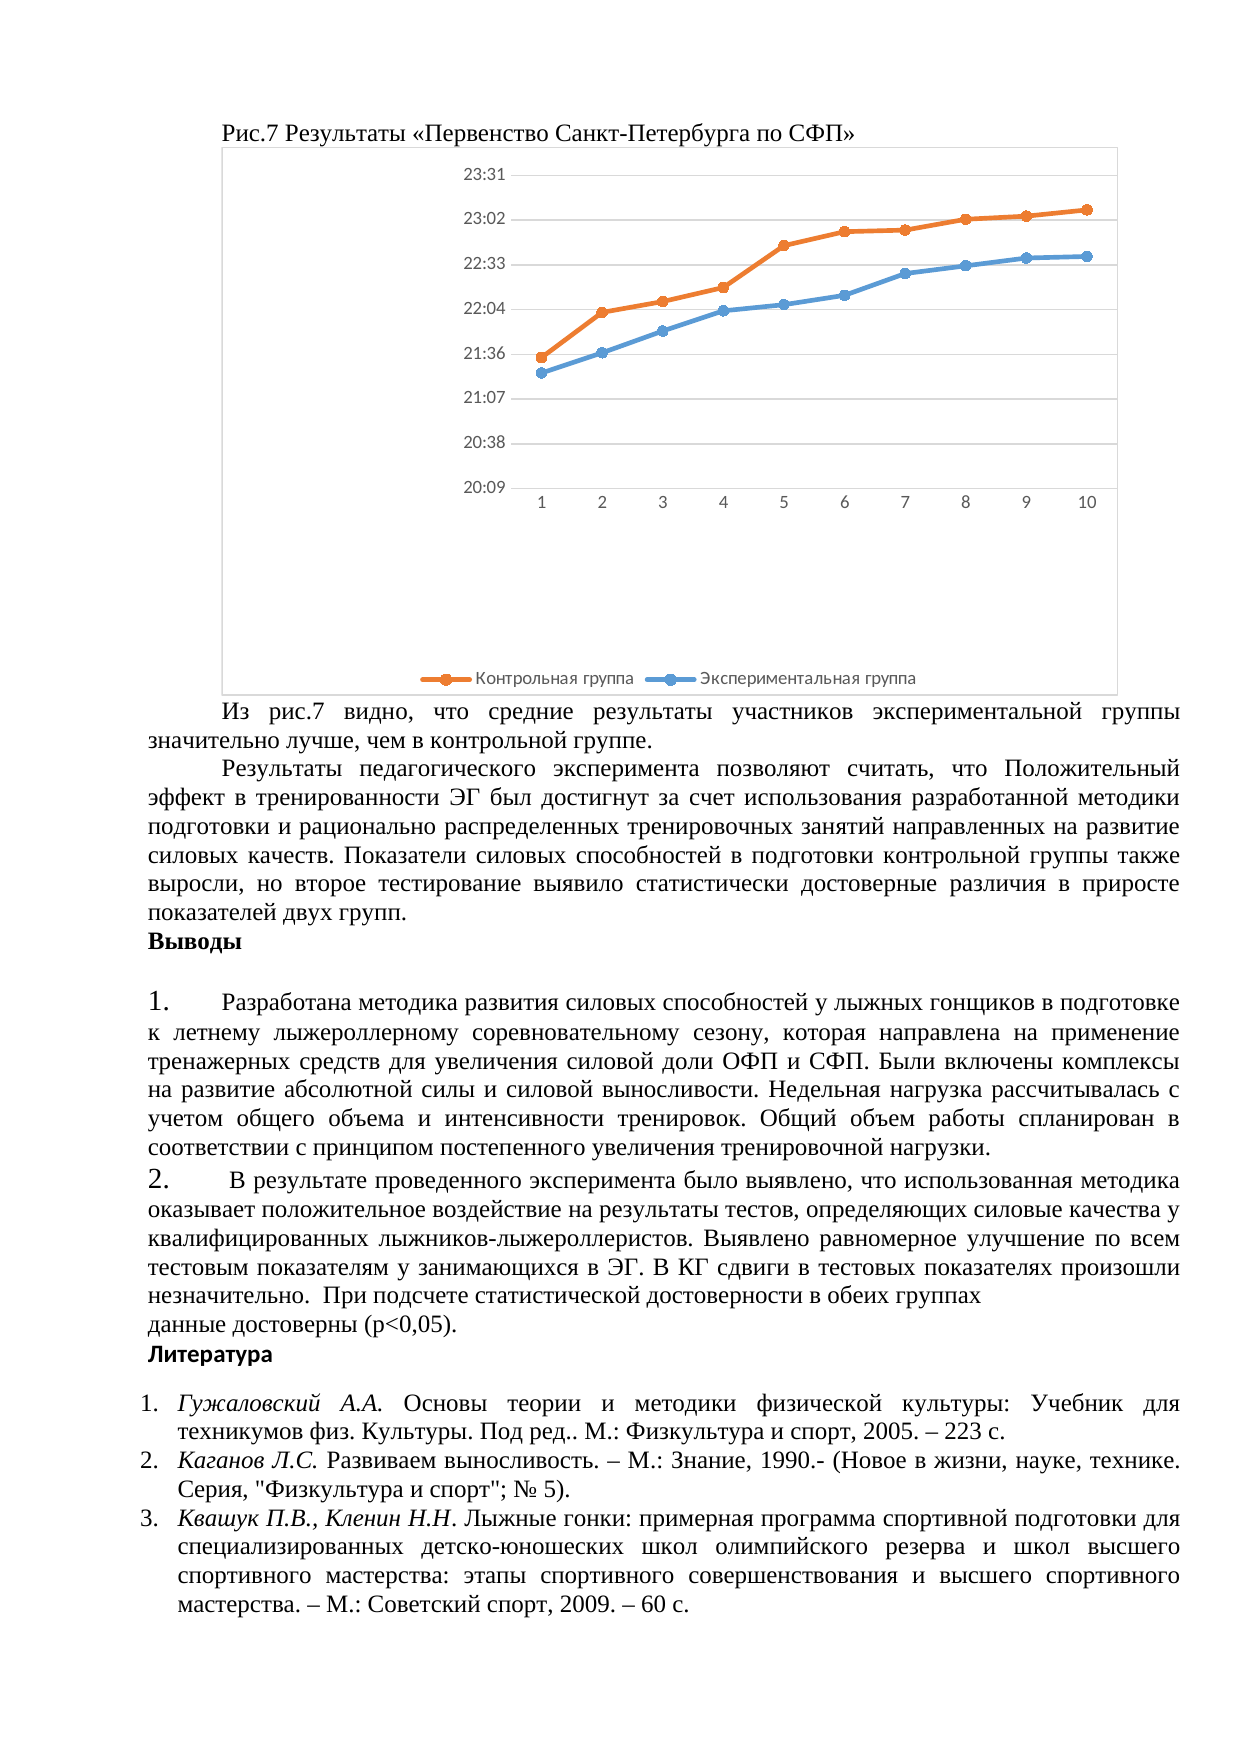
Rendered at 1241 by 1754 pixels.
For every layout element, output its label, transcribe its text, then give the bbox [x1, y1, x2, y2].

list Разработана методика развития силовых способностей у лыжных гонщиков в подготовке к летнему лыжероллерному соревновательному сезону, которая направлена на применение тренажерных средств для увеличения силовой доли ОФП и СФП. Были включены комплексы на развитие абсолютной силы и силовой выносливости. Недельная нагрузка рассчитывалась с учетом общего объема и интенсивности тренировок. Общий объем работы спланирован в соответствии с принципом постепенного увеличения тренировочной нагрузки. [148, 983, 1181, 1161]
list В результате проведенного эксперимента было выявлено, что использованная методика оказывает положительное воздействие на результаты тестов, определяющих силовые качества у квалифицированных лыжников-лыжероллеристов. Выявлено равномерное улучшение по всем тестовым показателям у занимающихся в ЭГ. В КГ сдвиги в тестовых показателях произошли незначительно. При подсчете статистической достоверности в обеих группах [148, 1161, 1181, 1309]
text Рис.7 Результаты «Первенство Санкт-Петербурга по СФП» [148, 118, 1181, 147]
list данные достоверны (p<0,05). [148, 1309, 1181, 1338]
list Квашук П.В., Кленин Н.Н. Лыжные гонки: примерная программа спортивной подготовки для специализированных детско-юношеских школ олимпийского резерва и школ высшего спортивного мастерства: этапы спортивного совершенствования и высшего спортивного мастерства. – М.: Советский спорт, 2009. – 60 с. [140, 1503, 1181, 1618]
text Литература [148, 1338, 1181, 1369]
list Каганов Л.С. Развиваем выносливость. – М.: Знание, 1990.- (Новое в жизни, науке, технике. Серия, "Физкультура и спорт"; № 5). [140, 1445, 1181, 1503]
text Из рис.7 видно, что средние результаты участников экспериментальной группы значительно лучше, чем в контрольной группе. [148, 696, 1181, 753]
subtitle Выводы [148, 926, 1181, 955]
text Результаты педагогического эксперимента позволяют считать, что Положительный эффект в тренированности ЭГ был достигнут за счет использования разработанной методики подготовки и рационально распределенных тренировочных занятий направленных на развитие силовых качеств. Показатели силовых способностей в подготовки контрольной группы также выросли, но второе тестирование выявило статистически достоверные различия в приросте показателей двух групп. [148, 753, 1181, 926]
list Гужаловский А.А. Основы теории и методики физической культуры: Учебник для техникумов физ. Культуры. Под ред.. М.: Физкультура и спорт, 2005. – 223 с. [140, 1388, 1181, 1445]
